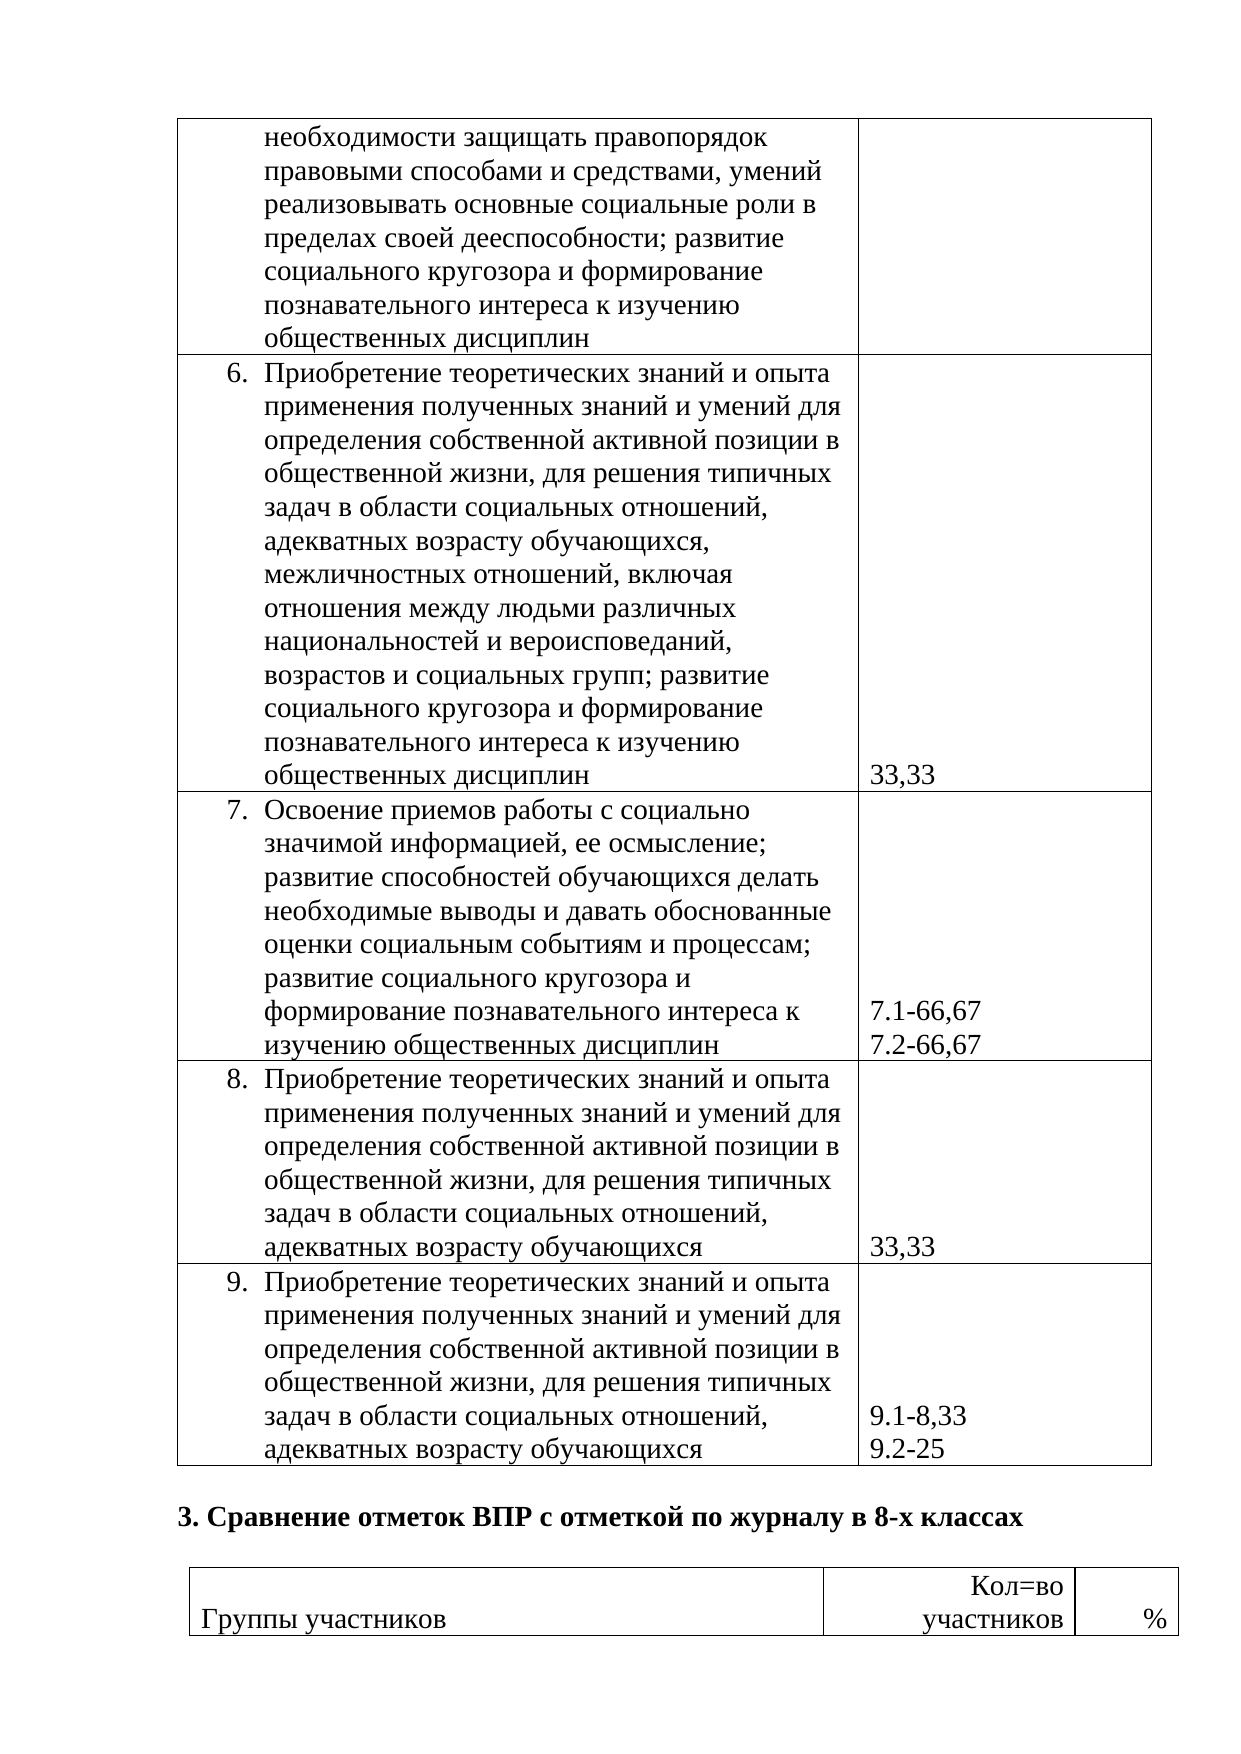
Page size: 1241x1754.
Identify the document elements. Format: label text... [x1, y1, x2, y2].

table_header Группы участников [190, 1568, 823, 1635]
table_header % [1076, 1568, 1178, 1635]
table_cell 9.1-8,33 9.2-25 [859, 1264, 1151, 1465]
table_cell 33,33 [859, 355, 1151, 791]
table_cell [178, 119, 858, 354]
table_header Кол=во участников [824, 1568, 1074, 1635]
table_cell 7.1-66,67 7.2-66,67 [859, 792, 1151, 1060]
table_cell Освоение приемов работы с социально значимой информацией, ее осмысление; развитие способностей обучающихся делать необходимые выводы и давать обоснованные оценки социальным событиям и процессам; развитие социального кругозора и формирование познавательного интереса к изучению общественных дисциплин [178, 792, 858, 1060]
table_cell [859, 119, 1151, 354]
text 3. Сравнение отметок ВПР с отметкой по журналу в 8-х классах [177, 1499, 1152, 1533]
table_cell Приобретение теоретических знаний и опыта применения полученных знаний и умений для определения собственной активной позиции в общественной жизни, для решения типичных задач в области социальных отношений, адекватных возрасту обучающихся [178, 1264, 858, 1465]
table_cell 33,33 [859, 1061, 1151, 1263]
table_cell Приобретение теоретических знаний и опыта применения полученных знаний и умений для определения собственной активной позиции в общественной жизни, для решения типичных задач в области социальных отношений, адекватных возрасту обучающихся [178, 1061, 858, 1263]
